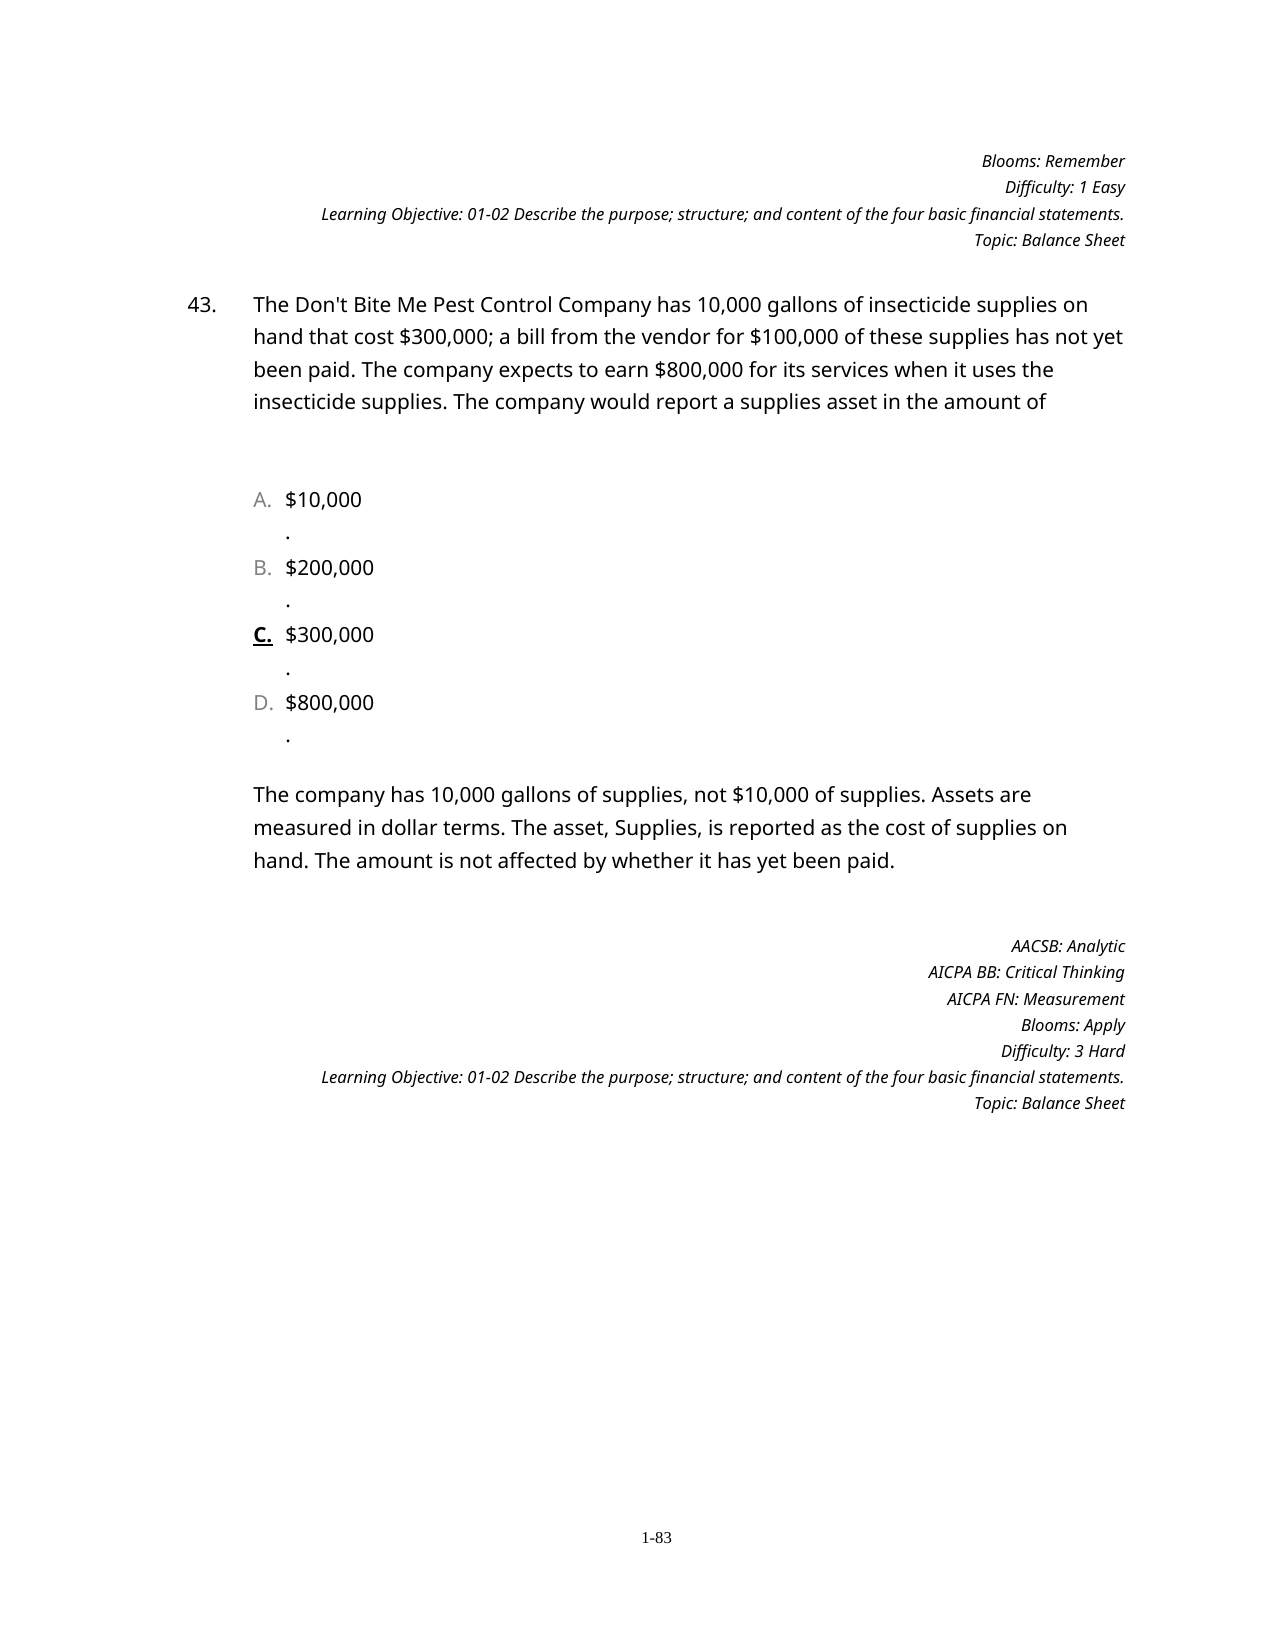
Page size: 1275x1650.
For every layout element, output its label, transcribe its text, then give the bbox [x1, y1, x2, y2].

table_header AACSB: Analytic AICPA BB: Critical Thinking AICPA FN: Measurement Blooms: Apply Difficulty: 3 Hard Learning Objective: 01-02 Describe the purpose; structure; and content of the four basic financial statements. Topic: Balance Sheet [188, 935, 1125, 1150]
table_header The Don't Bite Me Pest Control Company has 10,000 gallons of insecticide supplies on hand that cost $300,000; a bill from the vendor for $100,000 of these supplies has not yet been paid. The company expects to earn $800,000 for its services when it uses the insecticide supplies. The company would report a supplies asset in the amount of The company has 10,000 gallons of supplies, not $10,000 of supplies. Assets are measured in dollar terms. The asset, Supplies, is reported as the cost of supplies on hand. The amount is not affected by whether it has yet been paid. [253, 290, 1125, 906]
table_header 43. [188, 290, 253, 906]
